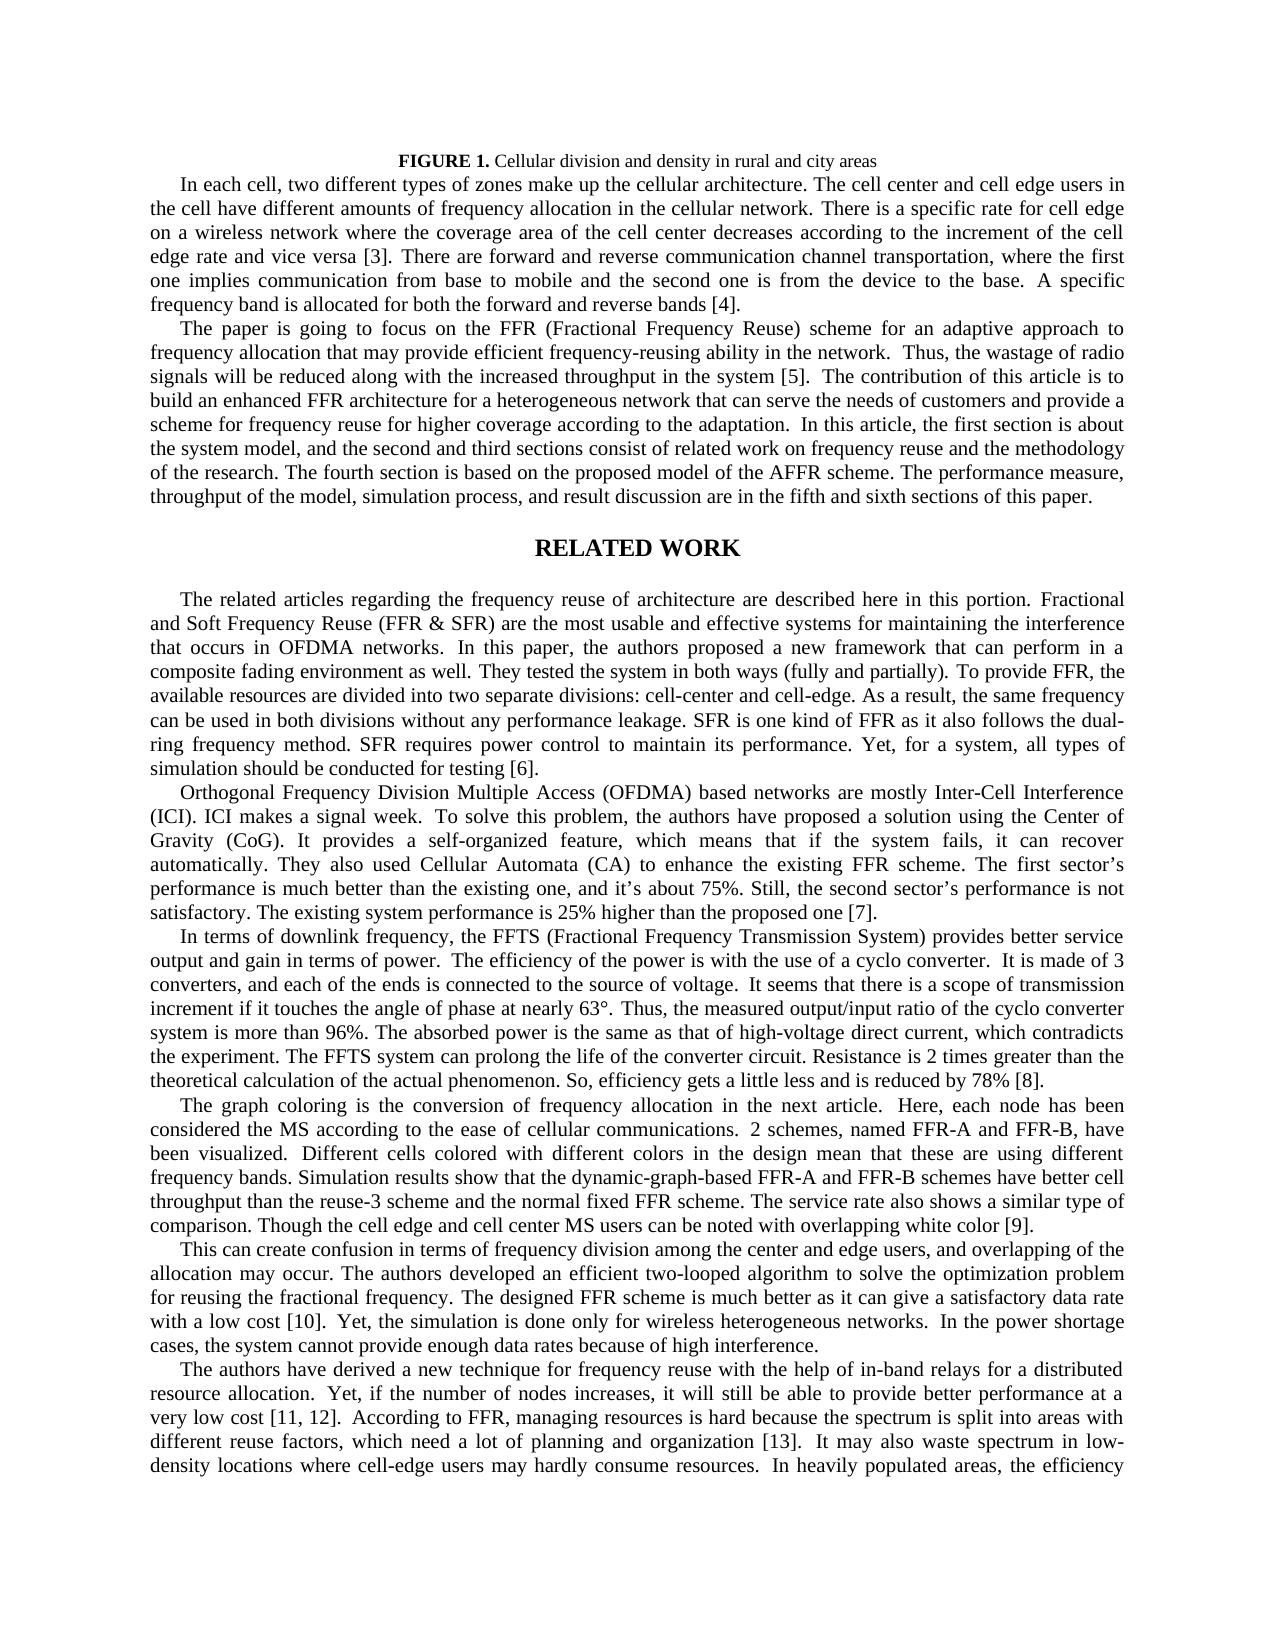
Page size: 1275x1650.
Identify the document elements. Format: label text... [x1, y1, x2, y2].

subtitle RELATED WORK [150, 533, 1125, 562]
text In each cell, two different types of zones make up the cellular architecture. The cell center and cell edge users in the cell have different amounts of frequency allocation in the cellular network. There is a specific rate for cell edge on a wireless network where the coverage area of the cell center decreases according to the increment of the cell edge rate and vice versa [3]. There are forward and reverse communication channel transportation, where the first one implies communication from base to mobile and the second one is from the device to the base. A specific frequency band is allocated for both the forward and reverse bands [4]. [150, 172, 1125, 316]
text FIGURE 1. Cellular division and density in rural and city areas [150, 150, 1125, 172]
text In terms of downlink frequency, the FFTS (Fractional Frequency Transmission System) provides better service output and gain in terms of power. The efficiency of the power is with the use of a cyclo converter. It is made of 3 converters, and each of the ends is connected to the source of voltage. It seems that there is a scope of transmission increment if it touches the angle of phase at nearly 63°. Thus, the measured output/input ratio of the cyclo converter system is more than 96%. The absorbed power is the same as that of high-voltage direct current, which contradicts the experiment. The FFTS system can prolong the life of the converter circuit. Resistance is 2 times greater than the theoretical calculation of the actual phenomenon. So, efficiency gets a little less and is reduced by 78% [8]. [150, 924, 1125, 1092]
text This can create confusion in terms of frequency division among the center and edge users, and overlapping of the allocation may occur. The authors developed an efficient two-looped algorithm to solve the optimization problem for reusing the fractional frequency. The designed FFR scheme is much better as it can give a satisfactory data rate with a low cost [10]. Yet, the simulation is done only for wireless heterogeneous networks. In the power shortage cases, the system cannot provide enough data rates because of high interference. [150, 1237, 1125, 1357]
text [150, 1357, 1125, 1477]
text The paper is going to focus on the FFR (Fractional Frequency Reuse) scheme for an adaptive approach to frequency allocation that may provide efficient frequency-reusing ability in the network. Thus, the wastage of radio signals will be reduced along with the increased throughput in the system [5]. The contribution of this article is to build an enhanced FFR architecture for a heterogeneous network that can serve the needs of customers and provide a scheme for frequency reuse for higher coverage according to the adaptation. In this article, the first section is about the system model, and the second and third sections consist of related work on frequency reuse and the methodology of the research. The fourth section is based on the proposed model of the AFFR scheme. The performance measure, throughput of the model, simulation process, and result discussion are in the fifth and sixth sections of this paper. [150, 316, 1125, 508]
text The graph coloring is the conversion of frequency allocation in the next article. Here, each node has been considered the MS according to the ease of cellular communications. 2 schemes, named FFR-A and FFR-B, have been visualized. Different cells colored with different colors in the design mean that these are using different frequency bands. Simulation results show that the dynamic-graph-based FFR-A and FFR-B schemes have better cell throughput than the reuse-3 scheme and the normal fixed FFR scheme. The service rate also shows a similar type of comparison. Though the cell edge and cell center MS users can be noted with overlapping white color [9]. [150, 1092, 1125, 1237]
text The related articles regarding the frequency reuse of architecture are described here in this portion. Fractional and Soft Frequency Reuse (FFR & SFR) are the most usable and effective systems for maintaining the interference that occurs in OFDMA networks. In this paper, the authors proposed a new framework that can perform in a composite fading environment as well. They tested the system in both ways (fully and partially). To provide FFR, the available resources are divided into two separate divisions: cell-center and cell-edge. As a result, the same frequency can be used in both divisions without any performance leakage. SFR is one kind of FFR as it also follows the dual-ring frequency method. SFR requires power control to maintain its performance. Yet, for a system, all types of simulation should be conducted for testing [6]. [150, 587, 1125, 780]
text Orthogonal Frequency Division Multiple Access (OFDMA) based networks are mostly Inter-Cell Interference (ICI). ICI makes a signal week. To solve this problem, the authors have proposed a solution using the Center of Gravity (CoG). It provides a self-organized feature, which means that if the system fails, it can recover automatically. They also used Cellular Automata (CA) to enhance the existing FFR scheme. The first sector’s performance is much better than the existing one, and it’s about 75%. Still, the second sector’s performance is not satisfactory. The existing system performance is 25% higher than the proposed one [7]. [150, 780, 1125, 924]
